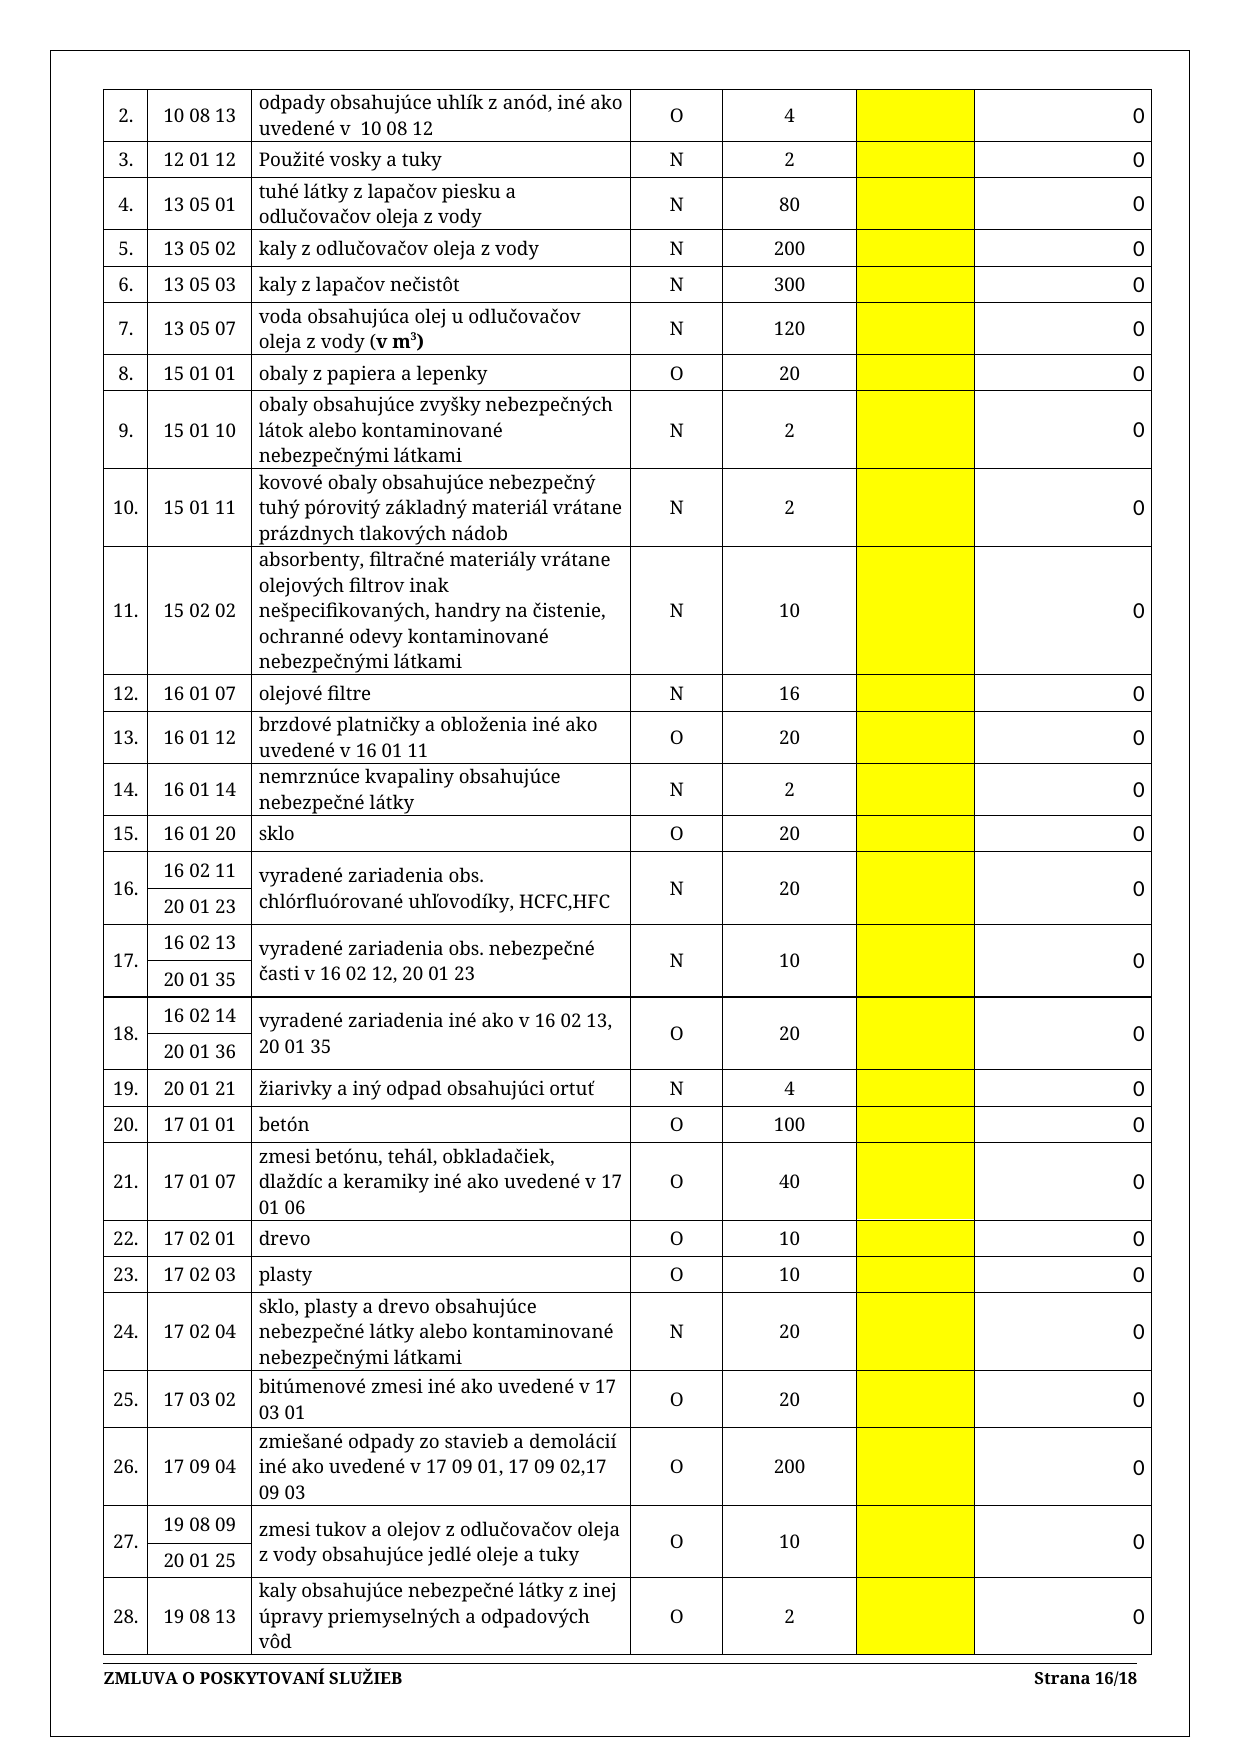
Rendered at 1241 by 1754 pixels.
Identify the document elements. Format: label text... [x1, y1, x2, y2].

table_cell 12. [104, 675, 147, 711]
table_cell O [631, 1257, 722, 1292]
table_cell kaly z lapačov nečistôt [252, 267, 630, 302]
table_cell 13 05 03 [148, 267, 251, 302]
table_cell [857, 1506, 974, 1577]
table_cell [857, 178, 974, 229]
table_cell N [631, 1293, 722, 1370]
table_cell 17 02 03 [148, 1257, 251, 1292]
table_cell 16 02 14 [148, 998, 251, 1033]
table_cell 0 [975, 469, 1151, 546]
table_cell voda obsahujúca olej u odlučovačov oleja z vody (v m3) [252, 303, 630, 354]
table_cell 0 [975, 1578, 1151, 1654]
table_cell 0 [975, 1506, 1151, 1577]
table_cell 3. [104, 142, 147, 177]
table_cell 17 02 04 [148, 1293, 251, 1370]
table_cell nemrznúce kvapaliny obsahujúce nebezpečné látky [252, 764, 630, 815]
table_cell 20 01 23 [148, 889, 251, 924]
table_cell 17 01 01 [148, 1107, 251, 1142]
table_cell 0 [975, 355, 1151, 390]
table_cell 13 05 01 [148, 178, 251, 229]
table_cell O [631, 1107, 722, 1142]
table_cell 0 [975, 1428, 1151, 1505]
table_cell N [631, 675, 722, 711]
table_cell 0 [975, 142, 1151, 177]
table_cell [857, 355, 974, 390]
table_cell 0 [975, 816, 1151, 851]
table_cell 25. [104, 1371, 147, 1427]
table_cell [857, 1371, 974, 1427]
table_cell 20 01 21 [148, 1070, 251, 1106]
table_cell 6. [104, 267, 147, 302]
table_cell 0 [975, 712, 1151, 763]
table_cell 19 08 13 [148, 1578, 251, 1654]
table_cell 20 01 25 [148, 1544, 251, 1577]
table_cell 13. [104, 712, 147, 763]
table_cell [857, 764, 974, 815]
table_cell 0 [975, 1221, 1151, 1256]
table_cell 0 [975, 1257, 1151, 1292]
table_cell drevo [252, 1221, 630, 1256]
table_cell [857, 1221, 974, 1256]
table_cell 2 [723, 764, 856, 815]
table_cell 20 01 35 [148, 961, 251, 996]
table_cell 10 [723, 547, 856, 674]
table_cell 0 [975, 391, 1151, 468]
table_cell 16 02 13 [148, 925, 251, 960]
table_cell 10. [104, 469, 147, 546]
table_cell 27. [104, 1506, 147, 1577]
table_cell kaly obsahujúce nebezpečné látky z inej úpravy priemyselných a odpadových vôd [252, 1578, 630, 1654]
table_cell [857, 142, 974, 177]
table_cell O [631, 1578, 722, 1654]
table_cell 4 [723, 90, 856, 141]
table_cell 13 05 07 [148, 303, 251, 354]
table_cell sklo [252, 816, 630, 851]
table_cell 0 [975, 1107, 1151, 1142]
table_cell O [631, 1221, 722, 1256]
table_cell [857, 547, 974, 674]
table_cell 20 [723, 355, 856, 390]
table_cell [857, 1428, 974, 1505]
table_cell N [631, 391, 722, 468]
table_cell tuhé látky z lapačov piesku a odlučovačov oleja z vody [252, 178, 630, 229]
table_cell [857, 1578, 974, 1654]
table_cell 16 [723, 675, 856, 711]
table_cell 26. [104, 1428, 147, 1505]
table_cell kaly z odlučovačov oleja z vody [252, 230, 630, 266]
table_cell 16 02 11 [148, 852, 251, 887]
table_cell 15. [104, 816, 147, 851]
table_cell 5. [104, 230, 147, 266]
table_cell O [631, 816, 722, 851]
table_cell 7. [104, 303, 147, 354]
table_cell [857, 1143, 974, 1219]
table_cell 20 01 36 [148, 1034, 251, 1069]
table_cell 19 08 09 [148, 1506, 251, 1542]
table_cell vyradené zariadenia iné ako v 16 02 13, 20 01 35 [252, 998, 630, 1069]
table_cell [857, 1257, 974, 1292]
table_cell 0 [975, 267, 1151, 302]
table_cell 2 [723, 469, 856, 546]
table_cell kovové obaly obsahujúce nebezpečný tuhý pórovitý základný materiál vrátane prázdnych tlakových nádob [252, 469, 630, 546]
table_cell 16. [104, 852, 147, 924]
table_cell [857, 925, 974, 996]
table_cell O [631, 90, 722, 141]
table_cell [857, 1107, 974, 1142]
table_cell 10 [723, 1221, 856, 1256]
table_cell O [631, 1143, 722, 1219]
table_cell 14. [104, 764, 147, 815]
table_cell 2 [723, 142, 856, 177]
table_cell 23. [104, 1257, 147, 1292]
table_cell 10 [723, 1257, 856, 1292]
table_cell Použité vosky a tuky [252, 142, 630, 177]
table_cell brzdové platničky a obloženia iné ako uvedené v 16 01 11 [252, 712, 630, 763]
table_cell [857, 675, 974, 711]
table_cell 20 [723, 998, 856, 1069]
table_cell O [631, 1371, 722, 1427]
table_cell 17. [104, 925, 147, 996]
table_cell N [631, 1070, 722, 1106]
table_cell 20. [104, 1107, 147, 1142]
table_cell 28. [104, 1578, 147, 1654]
table_cell odpady obsahujúce uhlík z anód, iné ako uvedené v 10 08 12 [252, 90, 630, 141]
table_cell plasty [252, 1257, 630, 1292]
table_cell 24. [104, 1293, 147, 1370]
table_cell [857, 267, 974, 302]
table_cell 20 [723, 1371, 856, 1427]
table_cell 0 [975, 1293, 1151, 1370]
table_cell 40 [723, 1143, 856, 1219]
table_cell žiarivky a iný odpad obsahujúci ortuť [252, 1070, 630, 1106]
table_cell [857, 469, 974, 546]
table_cell 0 [975, 1371, 1151, 1427]
table_cell 0 [975, 1143, 1151, 1219]
table_cell 20 [723, 816, 856, 851]
table_cell zmesi betónu, tehál, obkladačiek, dlaždíc a keramiky iné ako uvedené v 17 01 06 [252, 1143, 630, 1219]
table_cell 100 [723, 1107, 856, 1142]
table_cell [857, 391, 974, 468]
table_cell 0 [975, 998, 1151, 1069]
table_cell 15 02 02 [148, 547, 251, 674]
table_cell 0 [975, 764, 1151, 815]
table_cell absorbenty, filtračné materiály vrátane olejových filtrov inak nešpecifikovaných, handry na čistenie, ochranné odevy kontaminované nebezpečnými látkami [252, 547, 630, 674]
table_cell betón [252, 1107, 630, 1142]
table_cell 19. [104, 1070, 147, 1106]
table_cell N [631, 142, 722, 177]
table_cell 0 [975, 303, 1151, 354]
table_cell [857, 1070, 974, 1106]
table_cell N [631, 267, 722, 302]
table_cell 20 [723, 1293, 856, 1370]
table_cell 8. [104, 355, 147, 390]
table_cell 120 [723, 303, 856, 354]
table_cell 300 [723, 267, 856, 302]
table_cell 16 01 20 [148, 816, 251, 851]
table_cell O [631, 1506, 722, 1577]
table_cell O [631, 998, 722, 1069]
table_cell N [631, 852, 722, 924]
table_cell 10 08 13 [148, 90, 251, 141]
table_cell 20 [723, 852, 856, 924]
table_cell N [631, 925, 722, 996]
table_cell N [631, 178, 722, 229]
table_cell [857, 90, 974, 141]
table_cell O [631, 1428, 722, 1505]
table_cell 17 03 02 [148, 1371, 251, 1427]
table_cell sklo, plasty a drevo obsahujúce nebezpečné látky alebo kontaminované nebezpečnými látkami [252, 1293, 630, 1370]
table_cell N [631, 303, 722, 354]
table_cell vyradené zariadenia obs. chlórfluórované uhľovodíky, HCFC,HFC [252, 852, 630, 924]
table_cell 0 [975, 178, 1151, 229]
table_cell O [631, 355, 722, 390]
table_cell 17 09 04 [148, 1428, 251, 1505]
table_cell 15 01 11 [148, 469, 251, 546]
table_cell zmesi tukov a olejov z odlučovačov oleja z vody obsahujúce jedlé oleje a tuky [252, 1506, 630, 1577]
table_cell 0 [975, 675, 1151, 711]
table_cell 13 05 02 [148, 230, 251, 266]
table_cell 12 01 12 [148, 142, 251, 177]
table_cell 4. [104, 178, 147, 229]
table_cell olejové filtre [252, 675, 630, 711]
table_cell [857, 816, 974, 851]
table_cell N [631, 764, 722, 815]
table_cell 18. [104, 998, 147, 1069]
table_cell 4 [723, 1070, 856, 1106]
table_cell 17 02 01 [148, 1221, 251, 1256]
table_cell 11. [104, 547, 147, 674]
table_cell 10 [723, 1506, 856, 1577]
table_cell N [631, 469, 722, 546]
table_cell 20 [723, 712, 856, 763]
table_cell [857, 998, 974, 1069]
table_cell 200 [723, 1428, 856, 1505]
table_cell 2 [723, 391, 856, 468]
table_cell [857, 1293, 974, 1370]
table_cell vyradené zariadenia obs. nebezpečné časti v 16 02 12, 20 01 23 [252, 925, 630, 996]
table_cell 9. [104, 391, 147, 468]
table_cell bitúmenové zmesi iné ako uvedené v 17 03 01 [252, 1371, 630, 1427]
table_cell obaly z papiera a lepenky [252, 355, 630, 390]
table_cell 0 [975, 852, 1151, 924]
table_cell [857, 230, 974, 266]
table_cell 0 [975, 547, 1151, 674]
table_cell 0 [975, 230, 1151, 266]
table_cell 2 [723, 1578, 856, 1654]
table_cell 0 [975, 925, 1151, 996]
table_cell 10 [723, 925, 856, 996]
table_cell N [631, 230, 722, 266]
table_cell zmiešané odpady zo stavieb a demolácií iné ako uvedené v 17 09 01, 17 09 02,17 09 03 [252, 1428, 630, 1505]
table_cell 17 01 07 [148, 1143, 251, 1219]
table_cell 0 [975, 90, 1151, 141]
table_cell 80 [723, 178, 856, 229]
table_cell 0 [975, 1070, 1151, 1106]
table_cell 2. [104, 90, 147, 141]
table_cell 22. [104, 1221, 147, 1256]
table_cell 16 01 07 [148, 675, 251, 711]
table_cell [857, 852, 974, 924]
table_cell N [631, 547, 722, 674]
table_cell obaly obsahujúce zvyšky nebezpečných látok alebo kontaminované nebezpečnými látkami [252, 391, 630, 468]
table_cell 16 01 12 [148, 712, 251, 763]
table_cell 200 [723, 230, 856, 266]
table_cell 16 01 14 [148, 764, 251, 815]
table_cell 15 01 10 [148, 391, 251, 468]
table_cell O [631, 712, 722, 763]
table_cell [857, 712, 974, 763]
table_cell [857, 303, 974, 354]
table_cell 21. [104, 1143, 147, 1219]
table_cell 15 01 01 [148, 355, 251, 390]
